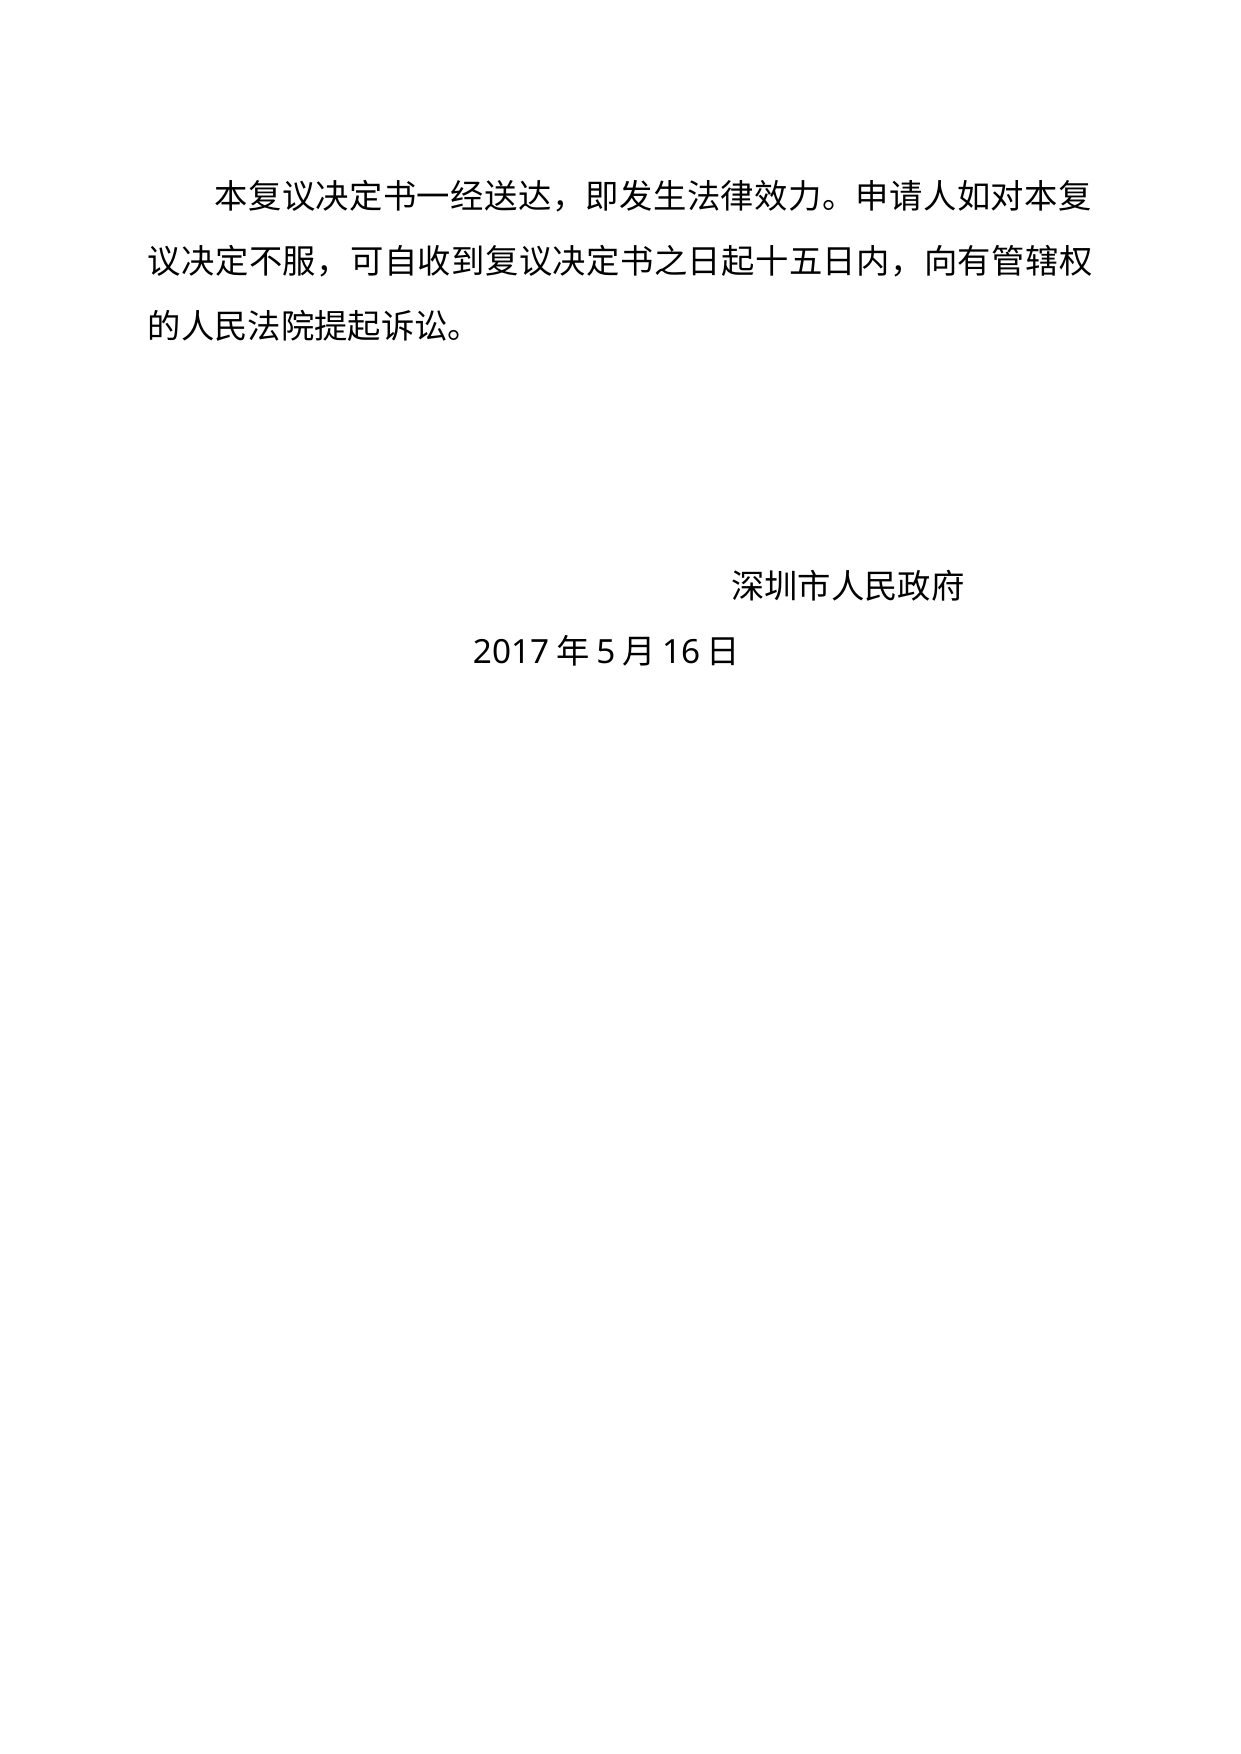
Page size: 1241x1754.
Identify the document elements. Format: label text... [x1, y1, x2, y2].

text 2017年5月16日 [148, 617, 1092, 682]
text 深圳市人民政府 [148, 552, 1092, 617]
text 本复议决定书一经送达，即发生法律效力。申请人如对本复议决定不服，可自收到复议决定书之日起十五日内，向有管辖权的人民法院提起诉讼。 [148, 162, 1092, 357]
